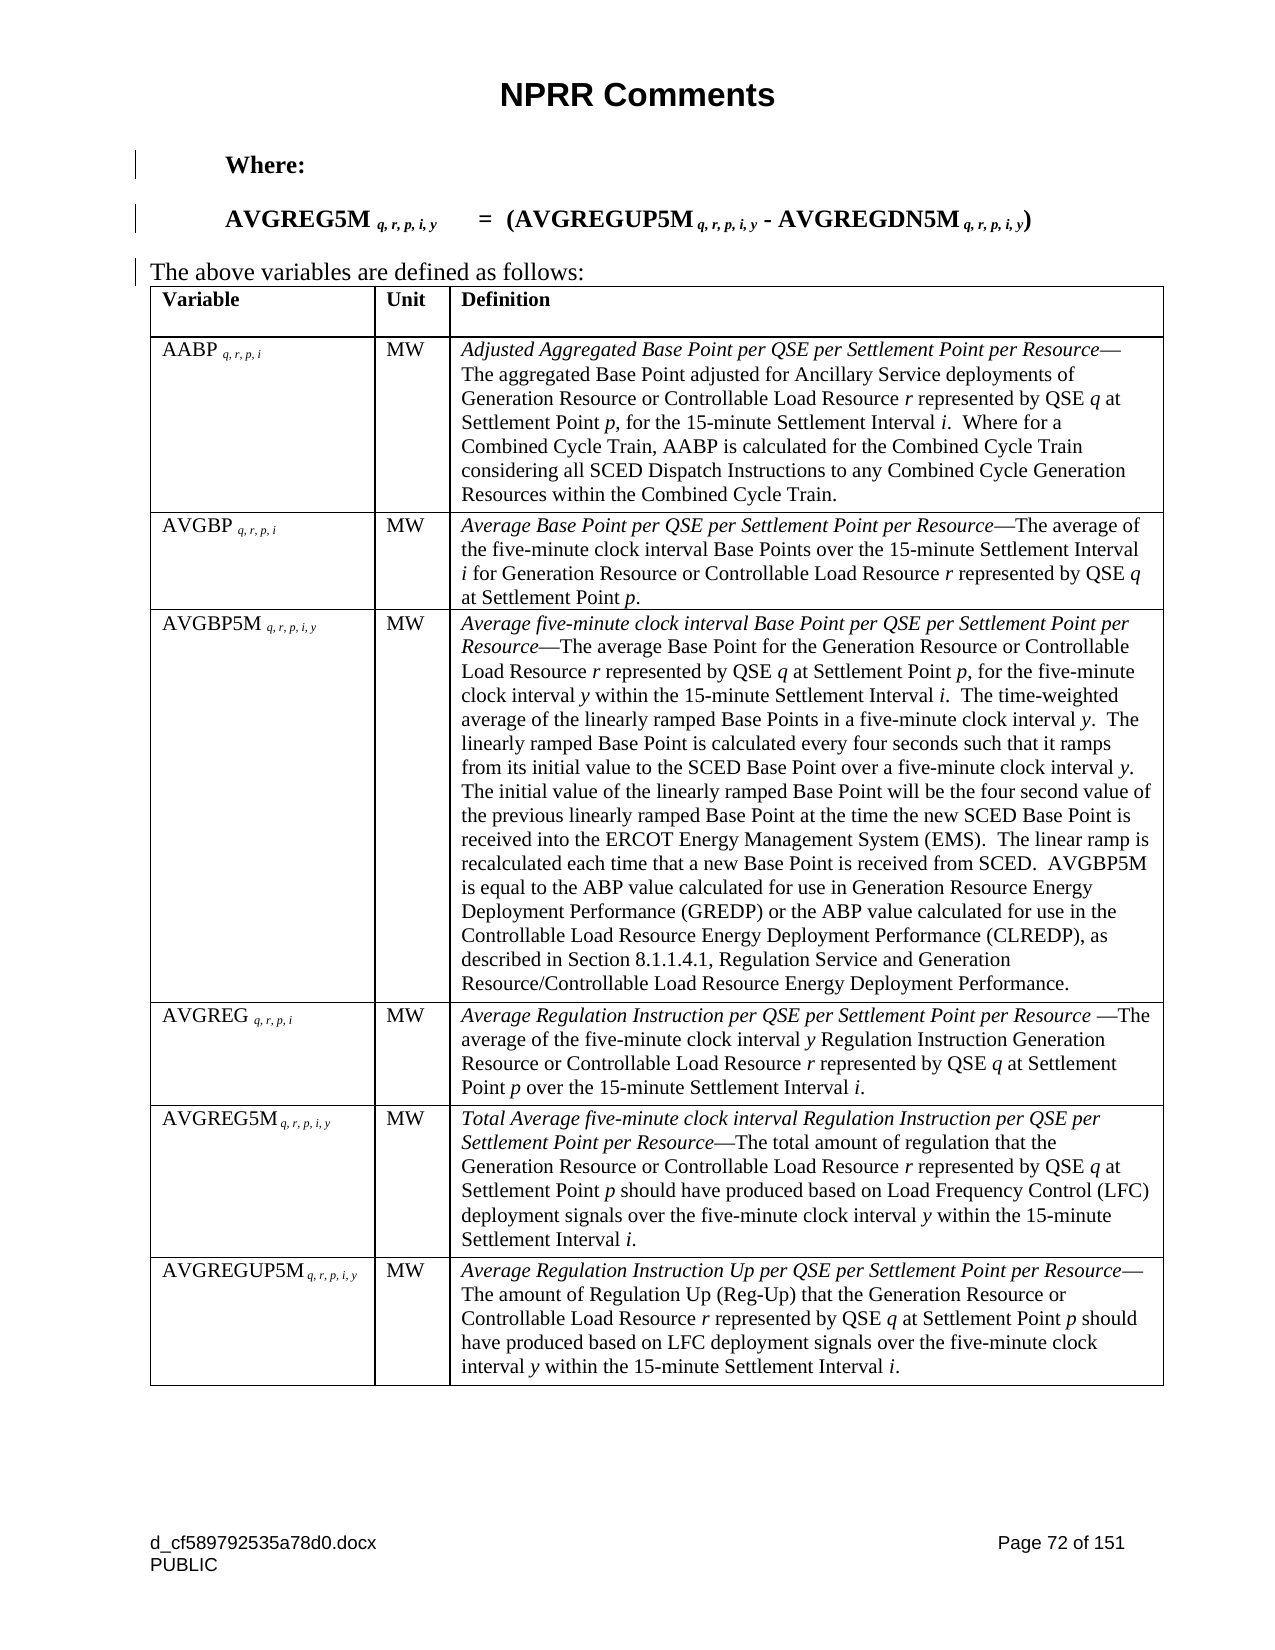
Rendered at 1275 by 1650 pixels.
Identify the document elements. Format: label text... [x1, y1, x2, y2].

table_cell Average five-minute clock interval Base Point per QSE per Settlement Point per Resource—The average Base Point for the Generation Resource or Controllable Load Resource r represented by QSE q at Settlement Point p, for the five-minute clock interval y within the 15-minute Settlement Interval i. The time-weighted average of the linearly ramped Base Points in a five-minute clock interval y. The linearly ramped Base Point is calculated every four seconds such that it ramps from its initial value to the SCED Base Point over a five-minute clock interval y. The initial value of the linearly ramped Base Point will be the four second value of the previous linearly ramped Base Point at the time the new SCED Base Point is received into the ERCOT Energy Management System (EMS). The linear ramp is recalculated each time that a new Base Point is received from SCED. AVGBP5M is equal to the ABP value calculated for use in Generation Resource Energy Deployment Performance (GREDP) or the ABP value calculated for use in the Controllable Load Resource Energy Deployment Performance (CLREDP), as described in Section 8.1.1.4.1, Regulation Service and Generation Resource/Controllable Load Resource Energy Deployment Performance. [451, 610, 1163, 1002]
table_cell Average Base Point per QSE per Settlement Point per Resource—The average of the five-minute clock interval Base Points over the 15-minute Settlement Interval i for Generation Resource or Controllable Load Resource r represented by QSE q at Settlement Point p. [451, 513, 1163, 609]
table_cell AVGREGUP5M q, r, p, i, y [151, 1258, 374, 1384]
table_header Unit [376, 287, 449, 336]
table_cell Average Regulation Instruction Up per QSE per Settlement Point per Resource—The amount of Regulation Up (Reg-Up) that the Generation Resource or Controllable Load Resource r represented by QSE q at Settlement Point p should have produced based on LFC deployment signals over the five-minute clock interval y within the 15-minute Settlement Interval i. [451, 1258, 1163, 1384]
table_header Variable [151, 287, 374, 336]
table_cell MW [376, 610, 449, 1002]
table_cell Total Average five-minute clock interval Regulation Instruction per QSE per Settlement Point per Resource—The total amount of regulation that the Generation Resource or Controllable Load Resource r represented by QSE q at Settlement Point p should have produced based on Load Frequency Control (LFC) deployment signals over the five-minute clock interval y within the 15-minute Settlement Interval i. [451, 1106, 1163, 1257]
text The above variables are defined as follows: [150, 257, 1125, 286]
table_cell Average Regulation Instruction per QSE per Settlement Point per Resource —The average of the five-minute clock interval y Regulation Instruction Generation Resource or Controllable Load Resource r represented by QSE q at Settlement Point p over the 15-minute Settlement Interval i. [451, 1003, 1163, 1105]
table_cell AVGREG q, r, p, i [151, 1003, 374, 1105]
table_cell MW [376, 338, 449, 512]
table_cell MW [376, 1106, 449, 1257]
table_cell MW [376, 513, 449, 609]
table_header Definition [451, 287, 1163, 336]
table_cell AVGBP q, r, p, i [151, 513, 374, 609]
text AVGREG5M q, r, p, i, y = (AVGREGUP5M q, r, p, i, y - AVGREGDN5M q, r, p, i, y) [225, 204, 1125, 232]
table_cell MW [376, 1003, 449, 1105]
table_cell MW [376, 1258, 449, 1384]
table_cell AVGBP5M q, r, p, i, y [151, 610, 374, 1002]
text Where: [225, 150, 1125, 179]
table_cell Adjusted Aggregated Base Point per QSE per Settlement Point per Resource—The aggregated Base Point adjusted for Ancillary Service deployments of Generation Resource or Controllable Load Resource r represented by QSE q at Settlement Point p, for the 15-minute Settlement Interval i. Where for a Combined Cycle Train, AABP is calculated for the Combined Cycle Train considering all SCED Dispatch Instructions to any Combined Cycle Generation Resources within the Combined Cycle Train. [451, 338, 1163, 512]
table_cell AVGREG5M q, r, p, i, y [151, 1106, 374, 1257]
table_cell AABP q, r, p, i [151, 338, 374, 512]
